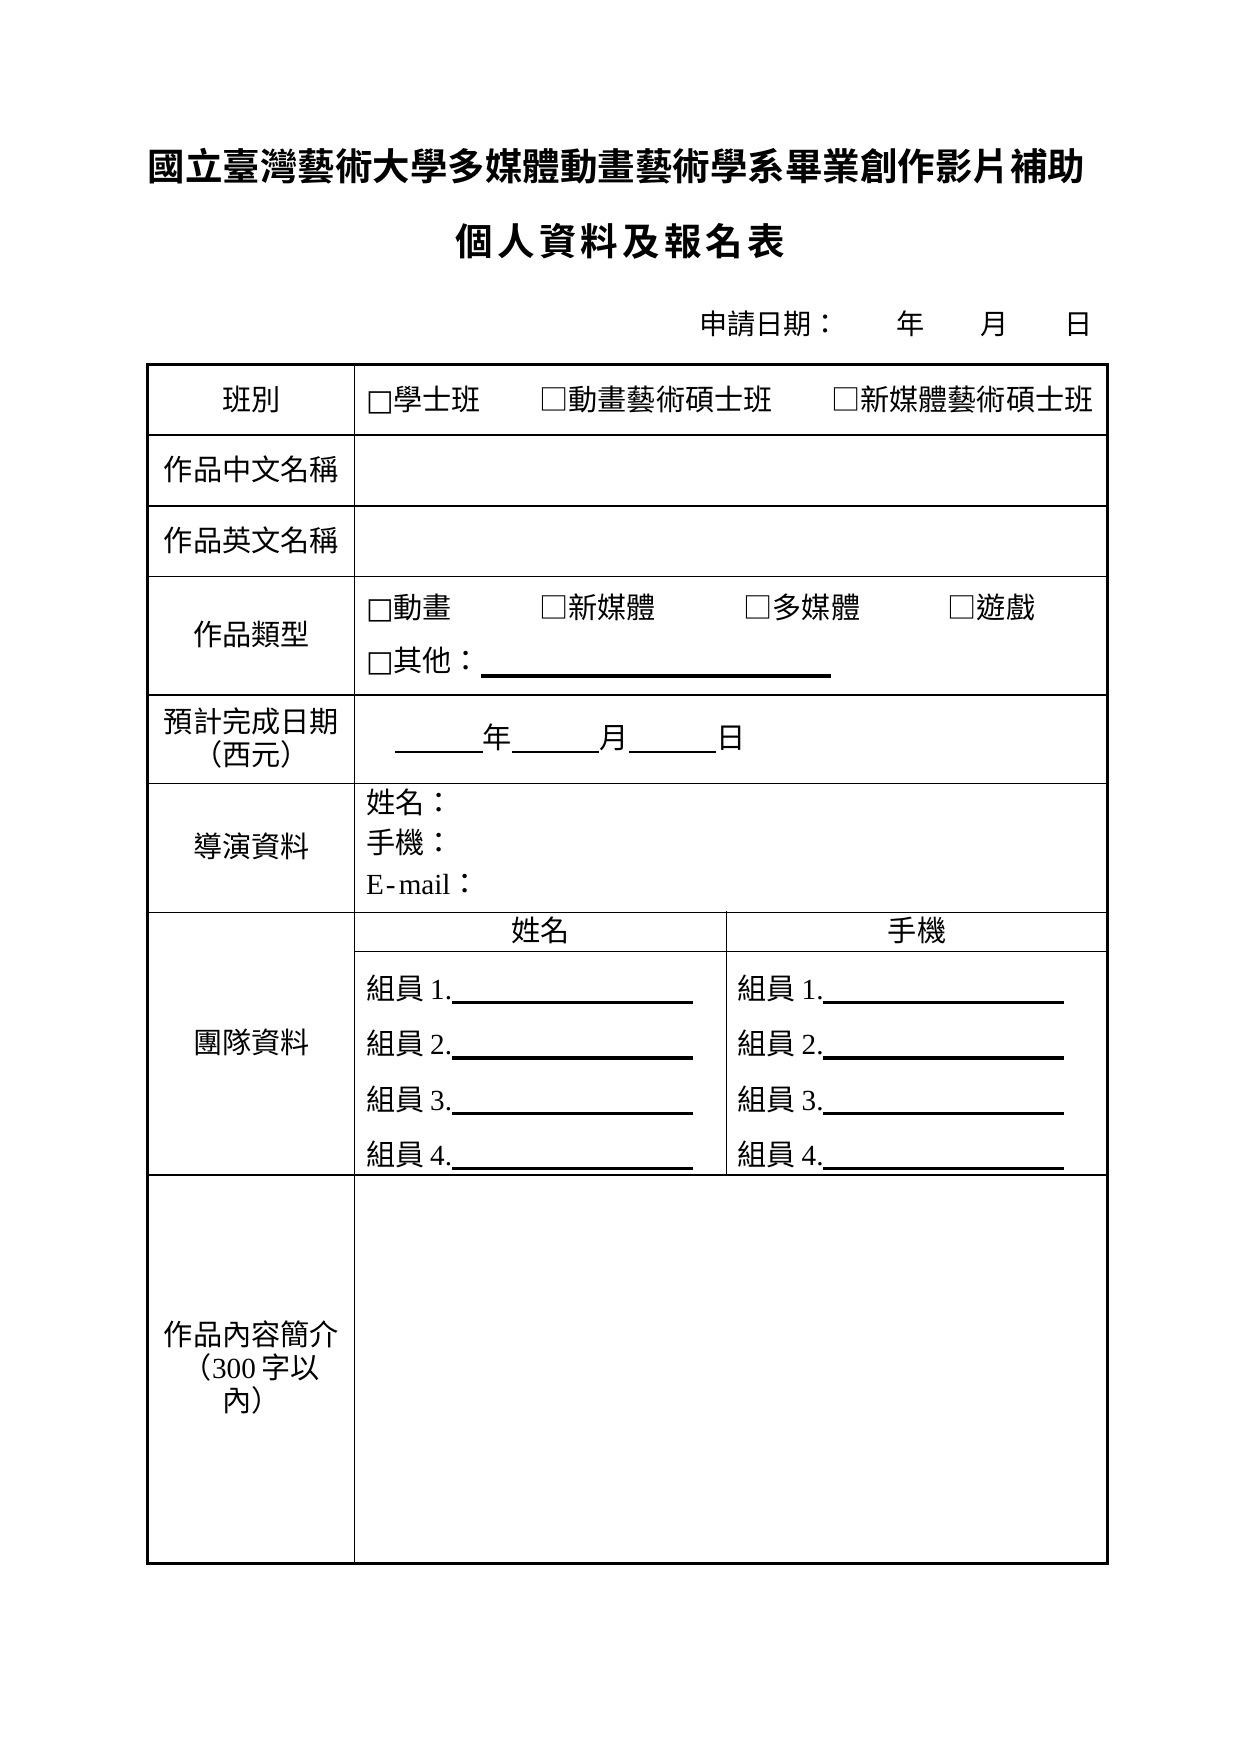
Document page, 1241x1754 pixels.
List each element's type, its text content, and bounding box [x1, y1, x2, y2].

table_cell 姓名 [355, 913, 726, 951]
table_cell 年 月 日 [355, 696, 1106, 782]
table_cell 作品內容簡介 （300字以內） [149, 1176, 354, 1562]
table_header 班別 [149, 366, 354, 434]
text 申請日期： 年 月 日 [148, 284, 1092, 359]
text 個人資料及報名表 [148, 202, 1092, 277]
table_cell [355, 1176, 1106, 1562]
table_cell 姓名： 手機： E-mail： [355, 784, 1106, 911]
table_cell [355, 507, 1106, 576]
table_cell [355, 436, 1106, 505]
table_cell 導演資料 [149, 784, 354, 911]
table_header □學士班 □動畫藝術碩士班 □新媒體藝術碩士班 [355, 366, 1106, 434]
table_cell 組員1. 組員2. 組員3. 組員4. [727, 952, 1106, 1174]
table_cell 組員1. 組員2. 組員3. 組員4. [355, 952, 726, 1174]
text 國立臺灣藝術大學多媒體動畫藝術學系畢業創作影片補助 [148, 127, 1092, 202]
table_cell 作品英文名稱 [149, 507, 354, 576]
table_cell 預計完成日期（西元） [149, 696, 354, 782]
table_cell 作品類型 [149, 577, 354, 694]
table_cell 團隊資料 [149, 913, 354, 1174]
table_cell 手機 [727, 913, 1106, 951]
table_cell 作品中文名稱 [149, 436, 354, 505]
table_cell □動畫 □新媒體 □多媒體 □遊戲 □其他： [355, 577, 1106, 694]
